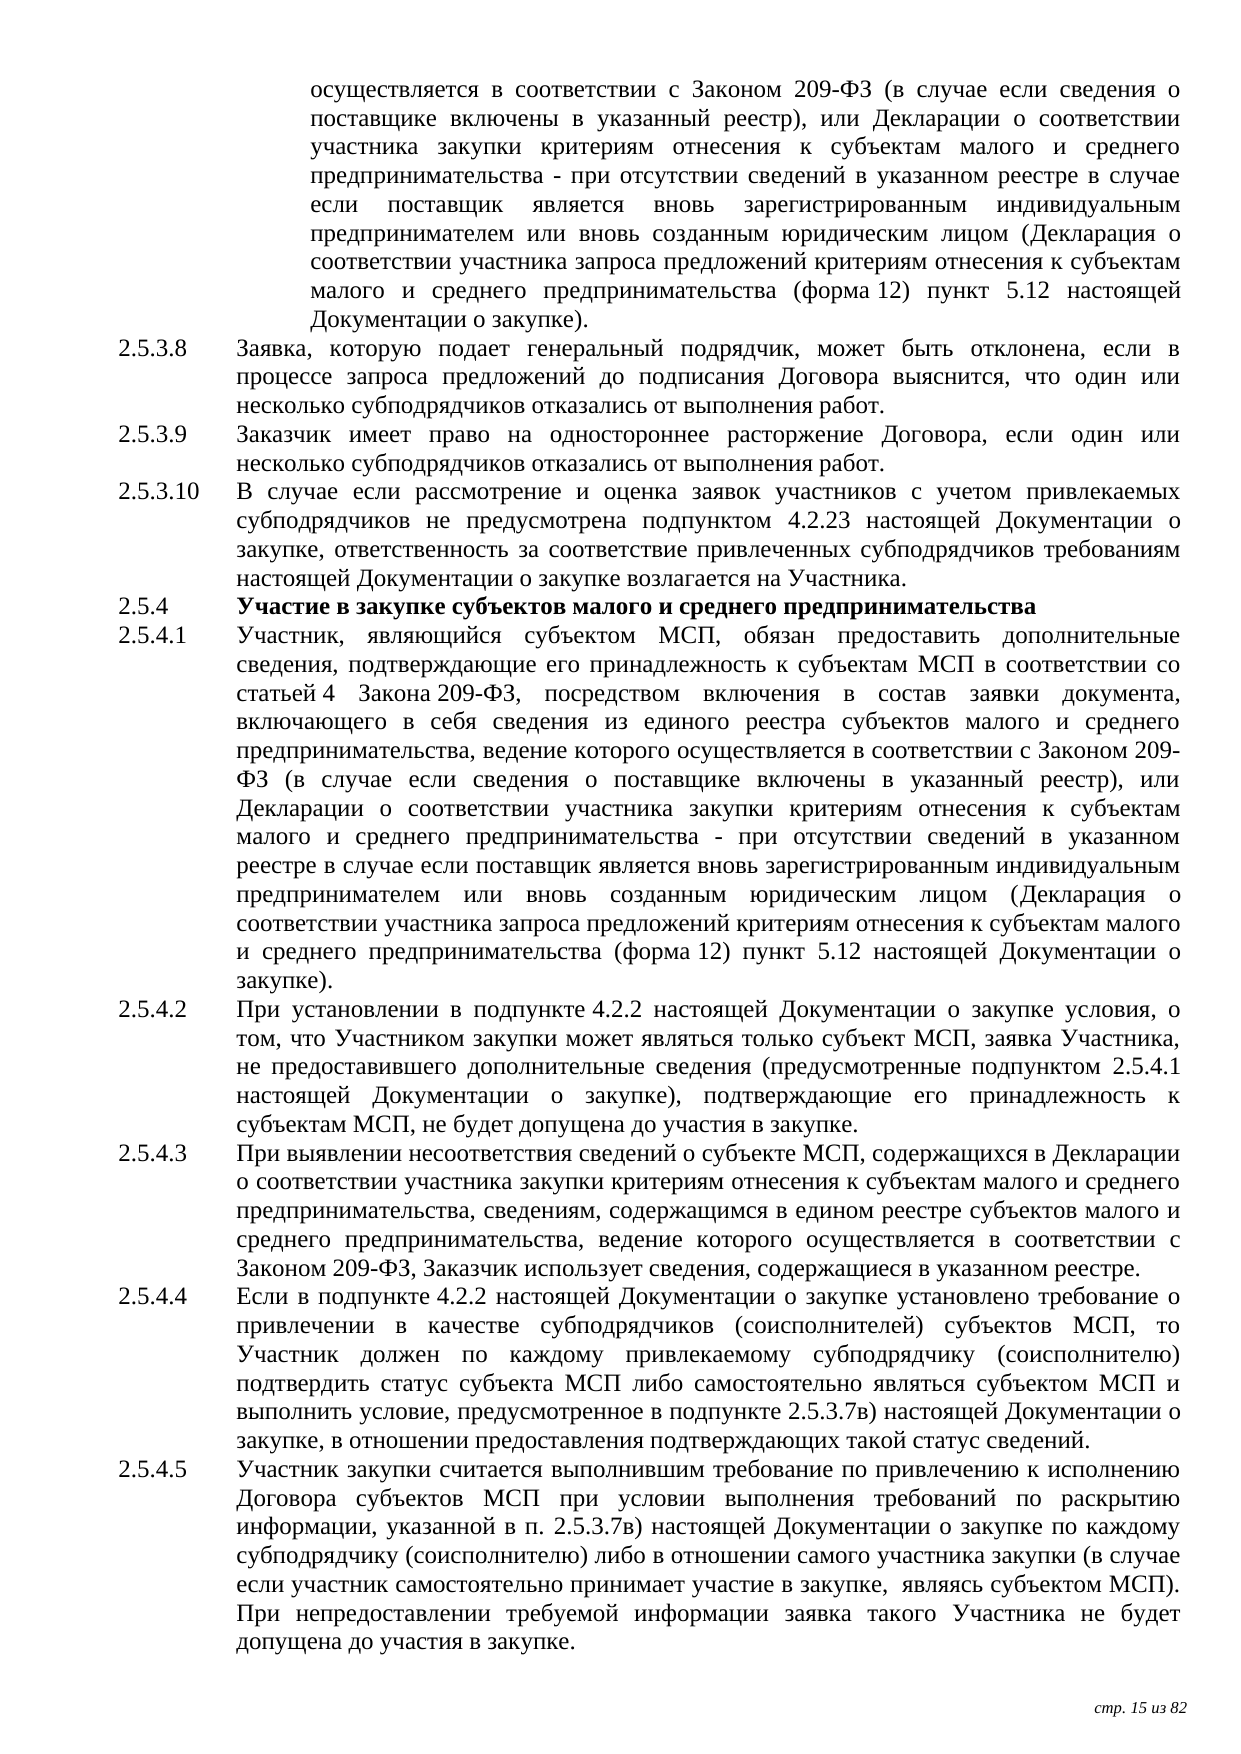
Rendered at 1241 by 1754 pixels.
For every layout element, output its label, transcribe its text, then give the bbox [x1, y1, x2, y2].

text Заказчик имеет право на одностороннее расторжение Договора, если один или несколько субподрядчиков отказались от выполнения работ. [118, 419, 1181, 476]
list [251, 74, 1181, 333]
list Участие в закупке субъектов малого и среднего предпринимательства [118, 591, 1181, 620]
text Заявка, которую подает генеральный подрядчик, может быть отклонена, если в процессе запроса предложений до подписания Договора выяснится, что один или несколько субподрядчиков отказались от выполнения работ. [118, 333, 1181, 419]
text При выявлении несоответствия сведений о субъекте МСП, содержащихся в Декларации о соответствии участника закупки критериям отнесения к субъектам малого и среднего предпринимательства, сведениям, содержащимся в едином реестре субъектов малого и среднего предпринимательства, ведение которого осуществляется в соответствии с Законом 209-ФЗ, Заказчик использует сведения, содержащиеся в указанном реестре. [118, 1138, 1181, 1281]
text Если в подпункте 4.2.2 настоящей Документации о закупке установлено требование о привлечении в качестве субподрядчиков (соисполнителей) субъектов МСП, то Участник должен по каждому привлекаемому субподрядчику (соисполнителю) подтвердить статус субъекта МСП либо самостоятельно являться субъектом МСП и выполнить условие, предусмотренное в подпункте 2.5.3.7в) настоящей Документации о закупке, в отношении предоставления подтверждающих такой статус сведений. [118, 1281, 1181, 1454]
text При установлении в подпункте 4.2.2 настоящей Документации о закупке условия, о том, что Участником закупки может являться только субъект МСП, заявка Участника, не предоставившего дополнительные сведения (предусмотренные подпунктом 2.5.4.1 настоящей Документации о закупке), подтверждающие его принадлежность к субъектам МСП, не будет допущена до участия в закупке. [118, 994, 1181, 1138]
text Участник закупки считается выполнившим требование по привлечению к исполнению Договора субъектов МСП при условии выполнения требований по раскрытию информации, указанной в п. 2.5.3.7в) настоящей Документации о закупке по каждому субподрядчику (соисполнителю) либо в отношении самого участника закупки (в случае если участник самостоятельно принимает участие в закупке, являясь субъектом МСП). При непредоставлении требуемой информации заявка такого Участника не будет допущена до участия в закупке. [118, 1454, 1181, 1655]
text В случае если рассмотрение и оценка заявок участников с учетом привлекаемых субподрядчиков не предусмотрена подпунктом 4.2.23 настоящей Документации о закупке, ответственность за соответствие привлеченных субподрядчиков требованиям настоящей Документации о закупке возлагается на Участника. [118, 476, 1181, 591]
text Участник, являющийся субъектом МСП, обязан предоставить дополнительные сведения, подтверждающие его принадлежность к субъектам МСП в соответствии со статьей 4 Закона 209-ФЗ, посредством включения в состав заявки документа, включающего в себя сведения из единого реестра субъектов малого и среднего предпринимательства, ведение которого осуществляется в соответствии с Законом 209-ФЗ (в случае если сведения о поставщике включены в указанный реестр), или Декларации о соответствии участника закупки критериям отнесения к субъектам малого и среднего предпринимательства - при отсутствии сведений в указанном реестре в случае если поставщик является вновь зарегистрированным индивидуальным предпринимателем или вновь созданным юридическим лицом (Декларация о соответствии участника запроса предложений критериям отнесения к субъектам малого и среднего предпринимательства (форма 12) пункт 5.12 настоящей Документации о закупке). [118, 620, 1181, 994]
